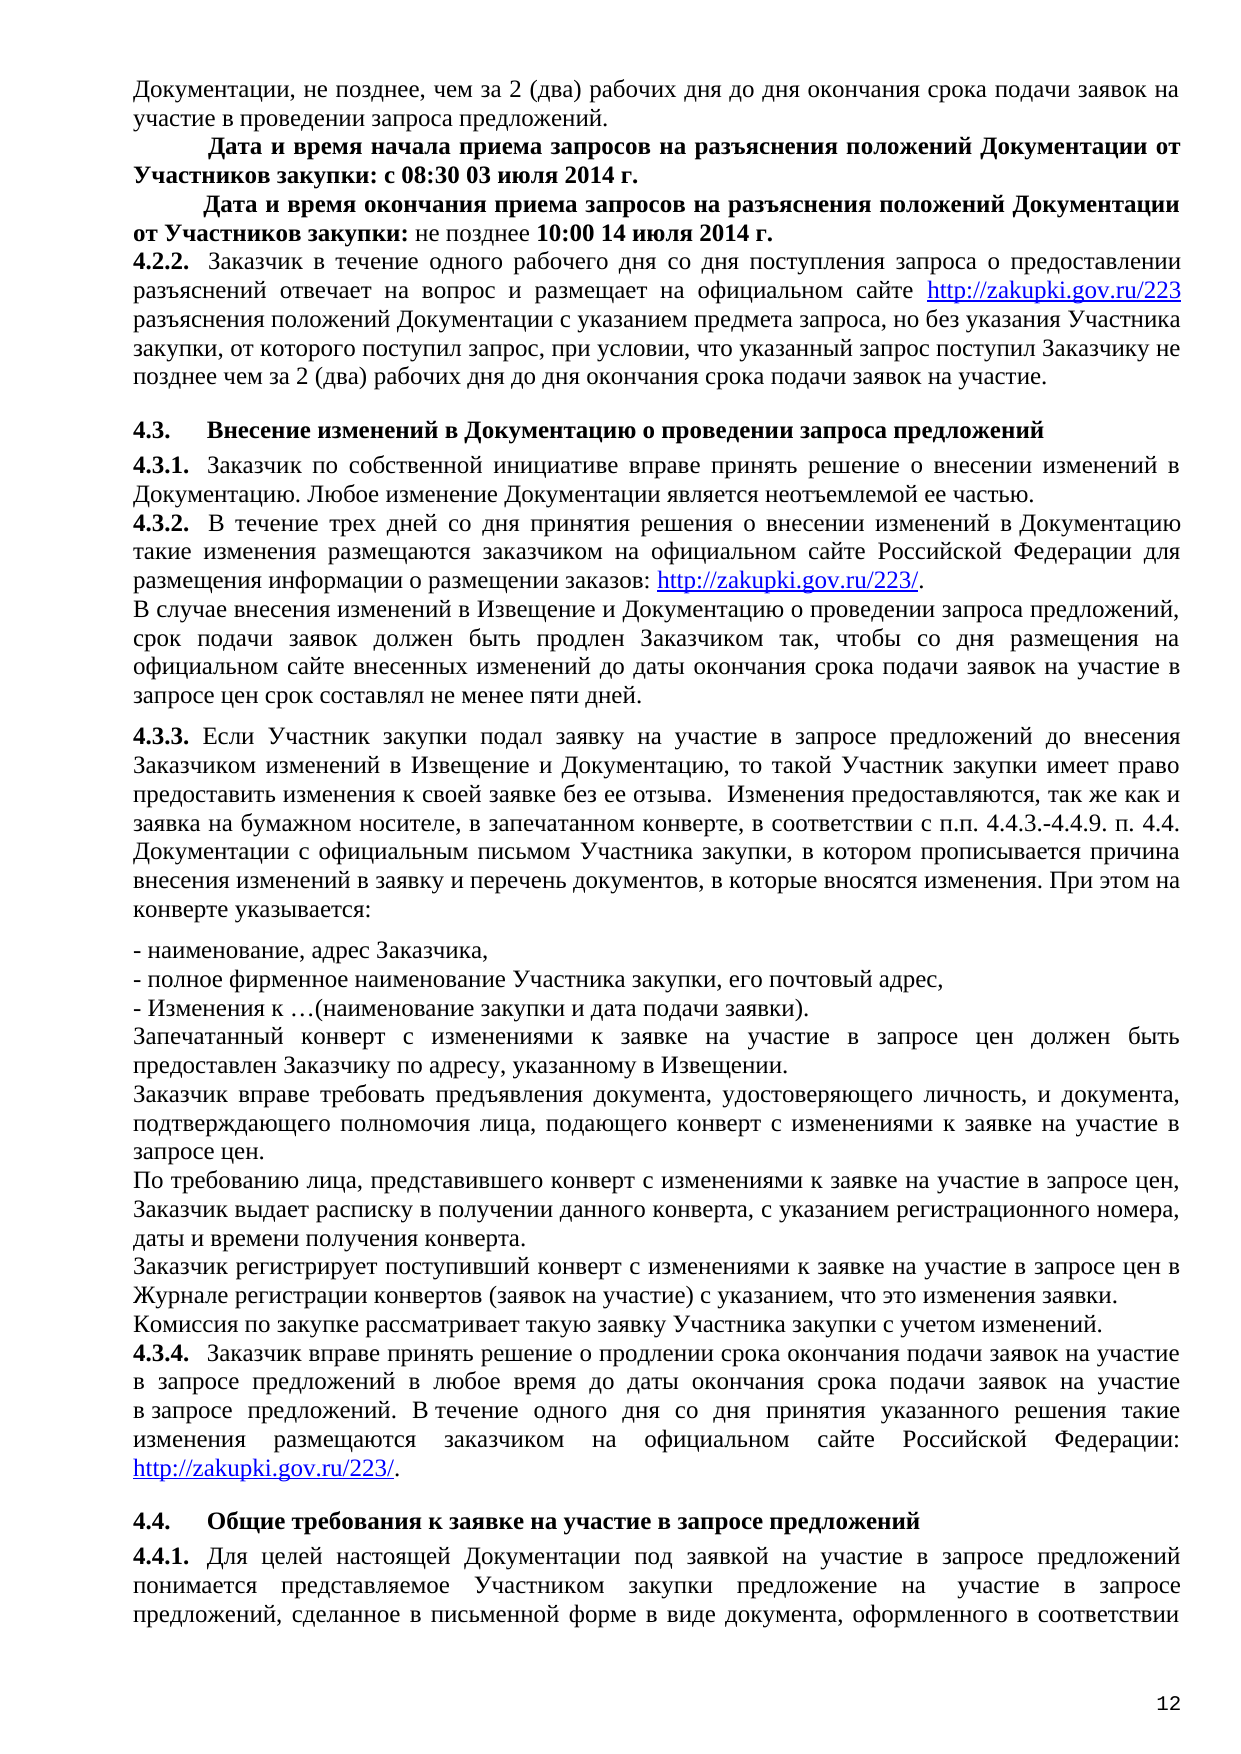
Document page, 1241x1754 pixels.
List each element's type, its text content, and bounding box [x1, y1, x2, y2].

subtitle Внесение изменений в Документацию о проведении запроса предложений [133, 415, 1181, 444]
text Дата и время окончания приема запросов на разъяснения положений Документации от Участников закупки: не позднее 10:00 14 июля 2014 г. [133, 189, 1181, 246]
list Заказчик в течение одного рабочего дня со дня поступления запроса о предоставлении разъяснений отвечает на вопрос и размещает на официальном сайте http://zakupki.gov.ru/223 разъяснения положений Документации с указанием предмета запроса, но без указания Участника закупки, от которого поступил запрос, при условии, что указанный запрос поступил Заказчику не позднее чем за 2 (два) рабочих дня до дня окончания срока подачи заявок на участие. [133, 246, 1181, 390]
text Комиссия по закупке рассматривает такую заявку Участника закупки с учетом изменений. [133, 1309, 1181, 1338]
list В течение трех дней со дня принятия решения о внесении изменений в Документацию такие изменения размещаются заказчиком на официальном сайте Российской Федерации для размещения информации о размещении заказов: http://zakupki.gov.ru/223/. [133, 508, 1181, 594]
text В случае внесения изменений в Извещение и Документацию о проведении запроса предложений, срок подачи заявок должен быть продлен Заказчиком так, чтобы со дня размещения на официальном сайте внесенных изменений до даты окончания срока подачи заявок на участие в запросе цен срок составлял не менее пяти дней. [133, 594, 1181, 709]
list Заказчик по собственной инициативе вправе принять решение о внесении изменений в Документацию. Любое изменение Документации является неотъемлемой ее частью. [133, 450, 1181, 508]
text По требованию лица, представившего конверт с изменениями к заявке на участие в запросе цен, Заказчик выдает расписку в получении данного конверта, с указанием регистрационного номера, даты и времени получения конверта. [133, 1165, 1181, 1251]
list Заказчик вправе принять решение о продлении срока окончания подачи заявок на участие в запросе предложений в любое время до даты окончания срока подачи заявок на участие в запросе предложений. В течение одного дня со дня принятия указанного решения такие изменения размещаются заказчиком на официальном сайте Российской Федерации: http://zakupki.gov.ru/223/. [133, 1338, 1181, 1481]
text Заказчик регистрирует поступивший конверт с изменениями к заявке на участие в запросе цен в Журнале регистрации конвертов (заявок на участие) с указанием, что это изменения заявки. [133, 1251, 1181, 1309]
text Заказчик вправе требовать предъявления документа, удостоверяющего личность, и документа, подтверждающего полномочия лица, подающего конверт с изменениями к заявке на участие в запросе цен. [133, 1079, 1181, 1165]
text - полное фирменное наименование Участника закупки, его почтовый адрес, [133, 964, 1181, 993]
text Запечатанный конверт с изменениями к заявке на участие в запросе цен должен быть предоставлен Заказчику по адресу, указанному в Извещении. [133, 1021, 1181, 1079]
subtitle Общие требования к заявке на участие в запросе предложений [133, 1506, 1181, 1535]
text Дата и время начала приема запросов на разъяснения положений Документации от Участников закупки: с 08:30 03 июля 2014 г. [133, 131, 1181, 189]
text - Изменения к …(наименование закупки и дата подачи заявки). [133, 993, 1181, 1021]
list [133, 1541, 1181, 1628]
text - наименование, адрес Заказчика, [133, 935, 1181, 964]
text 4.3.3. Если Участник закупки подал заявку на участие в запросе предложений до внесения Заказчиком изменений в Извещение и Документацию, то такой Участник закупки имеет право предоставить изменения к своей заявке без ее отзыва. Изменения предоставляются, так же как и заявка на бумажном носителе, в запечатанном конверте, в соответствии с п.п. 4.4.3.-4.4.9. п. 4.4. Документации с официальным письмом Участника закупки, в котором прописывается причина внесения изменений в заявку и перечень документов, в которые вносятся изменения. При этом на конверте указывается: [133, 721, 1181, 923]
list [133, 74, 1181, 131]
